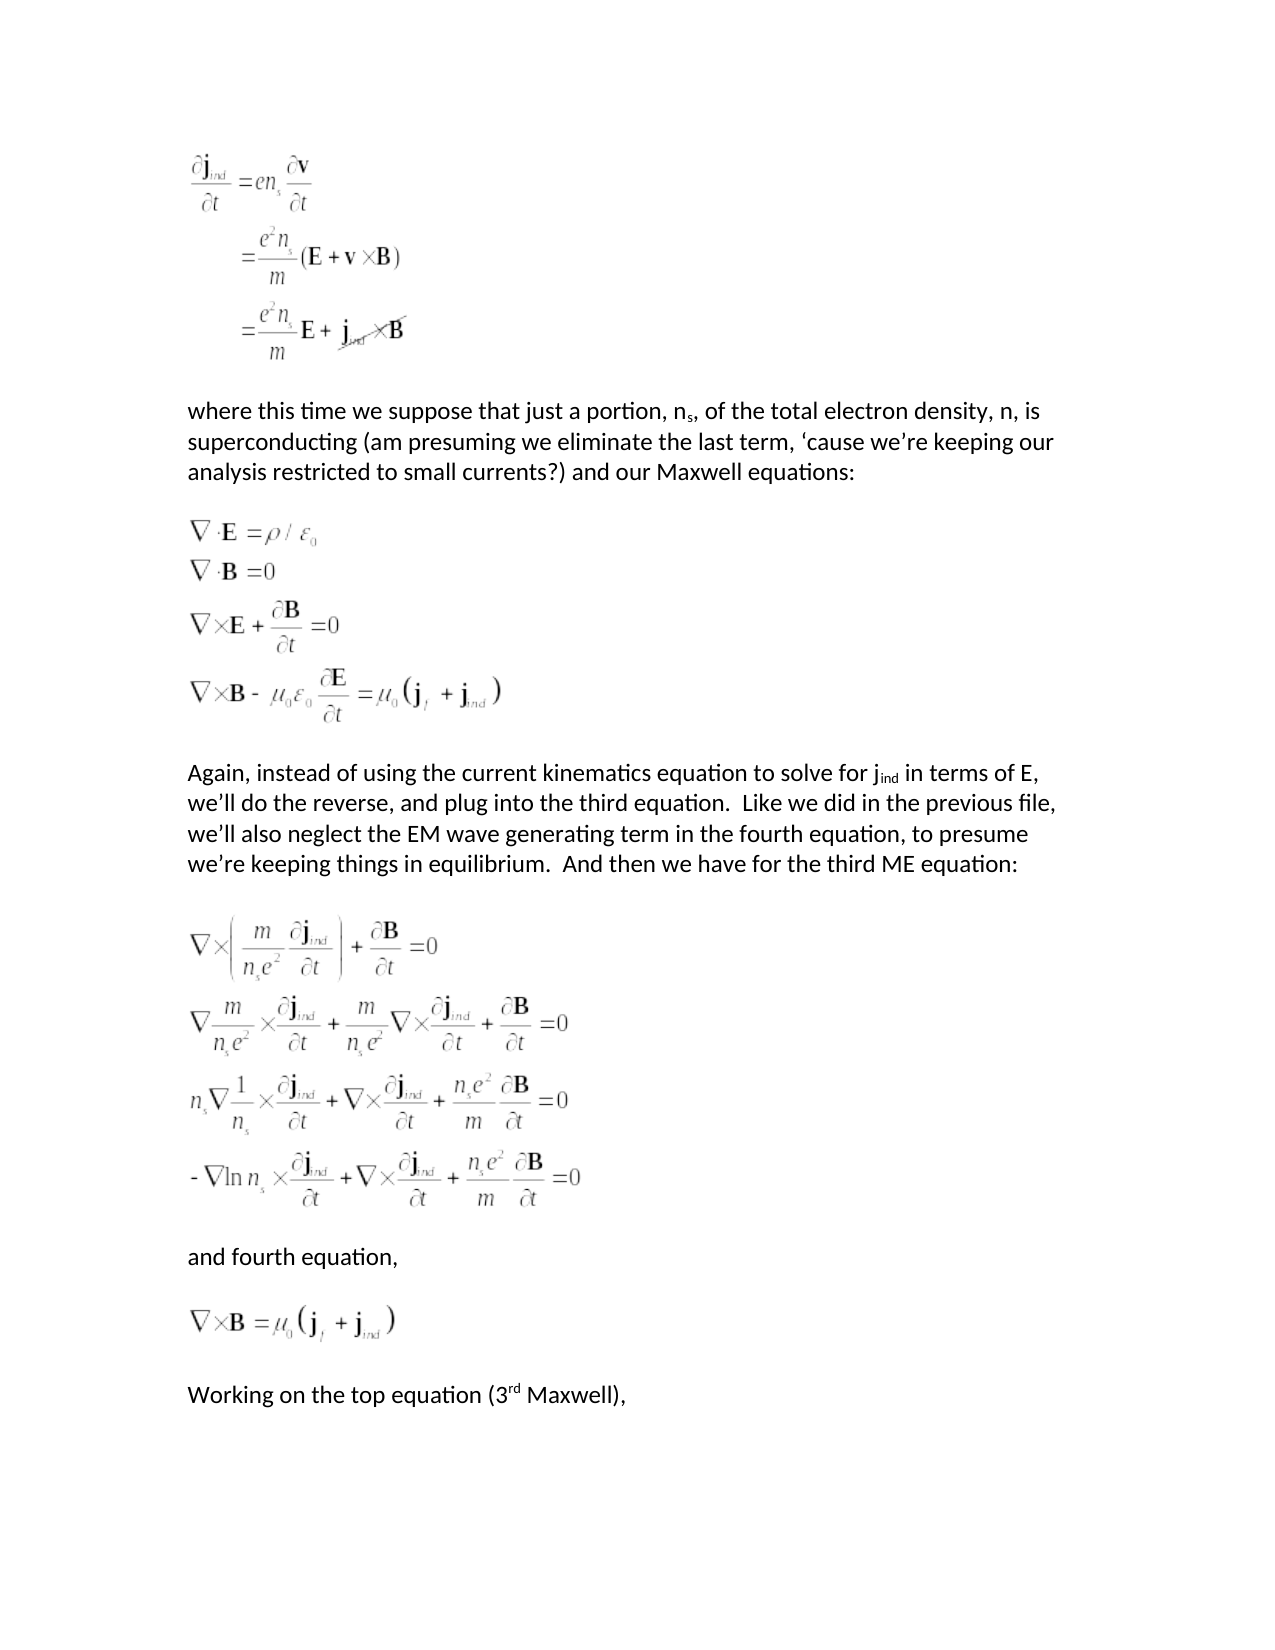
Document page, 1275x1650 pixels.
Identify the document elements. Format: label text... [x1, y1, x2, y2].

text Working on the top equation (3rd Maxwell), [187, 1379, 1087, 1410]
text and fourth equation, [187, 1241, 1087, 1272]
text Again, instead of using the current kinematics equation to solve for jind in terms of E, we’ll do the reverse, and plug into the third equation. Like we did in the previous file, we’ll also neglect the EM wave generating term in the fourth equation, to presume we’re keeping things in equilibrium. And then we have for the third ME equation: [187, 757, 1087, 879]
text where this time we suppose that just a portion, ns, of the total electron density, n, is superconducting (am presuming we eliminate the last term, ‘cause we’re keeping our analysis restricted to small currents?) and our Maxwell equations: [187, 395, 1087, 487]
